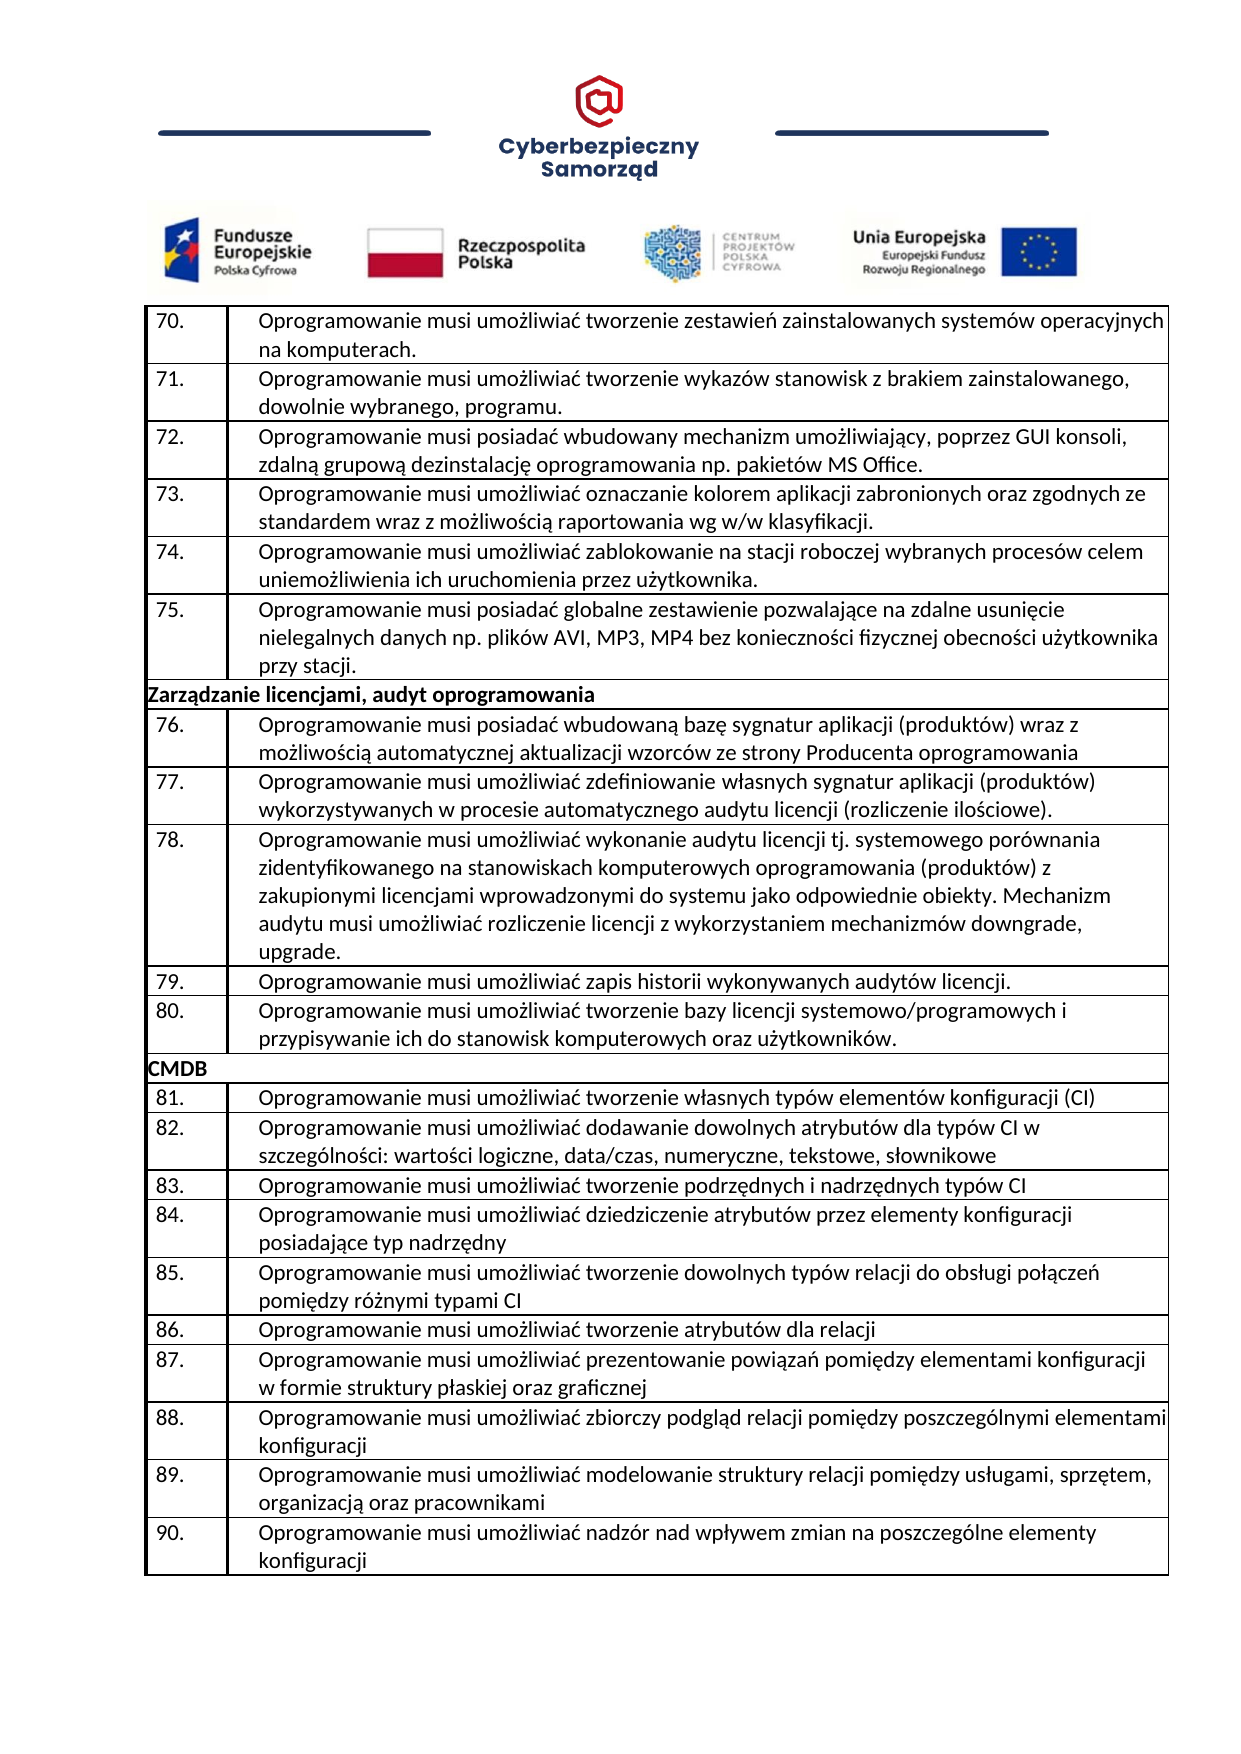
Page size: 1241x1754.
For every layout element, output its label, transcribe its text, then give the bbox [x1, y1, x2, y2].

table_cell Oprogramowanie musi posiadać wbudowaną bazę sygnatur aplikacji (produktów) wraz z możliwością automatycznej aktualizacji wzorców ze strony Producenta oprogramowania [229, 710, 1168, 766]
table_cell [148, 996, 226, 1052]
table_cell Oprogramowanie musi umożliwiać zdefiniowanie własnych sygnatur aplikacji (produktów) wykorzystywanych w procesie automatycznego audytu licencji (rozliczenie ilościowe). [229, 768, 1168, 823]
picture [499, 75, 699, 181]
table_cell Oprogramowanie musi posiadać wbudowany mechanizm umożliwiający, poprzez GUI konsoli, zdalną grupową dezinstalację oprogramowania np. pakietów MS Office. [229, 422, 1168, 478]
table_cell CMDB [148, 1054, 1168, 1082]
picture [147, 200, 1093, 305]
table_cell [148, 480, 226, 536]
table_cell [148, 1200, 226, 1256]
table_cell [148, 537, 226, 593]
table_cell [148, 1258, 226, 1314]
table_cell [148, 364, 226, 420]
table_cell Oprogramowanie musi umożliwiać tworzenie zestawień zainstalowanych systemów operacyjnych na komputerach. [229, 307, 1168, 363]
table_cell Oprogramowanie musi umożliwiać tworzenie bazy licencji systemowo/programowych i przypisywanie ich do stanowisk komputerowych oraz użytkowników. [229, 996, 1168, 1052]
table_cell Oprogramowanie musi umożliwiać oznaczanie kolorem aplikacji zabronionych oraz zgodnych ze standardem wraz z możliwością raportowania wg w/w klasyfikacji. [229, 480, 1168, 536]
table_cell Oprogramowanie musi umożliwiać prezentowanie powiązań pomiędzy elementami konfiguracji w formie struktury płaskiej oraz graficznej [229, 1345, 1168, 1401]
table_cell Oprogramowanie musi posiadać globalne zestawienie pozwalające na zdalne usunięcie nielegalnych danych np. plików AVI, MP3, MP4 bez konieczności fizycznej obecności użytkownika przy stacji. [229, 595, 1168, 679]
table_cell Oprogramowanie musi umożliwiać zablokowanie na stacji roboczej wybranych procesów celem uniemożliwienia ich uruchomienia przez użytkownika. [229, 537, 1168, 593]
table_cell [148, 1345, 226, 1401]
table_cell Oprogramowanie musi umożliwiać wykonanie audytu licencji tj. systemowego porównania zidentyfikowanego na stanowiskach komputerowych oprogramowania (produktów) z zakupionymi licencjami wprowadzonymi do systemu jako odpowiednie obiekty. Mechanizm audytu musi umożliwiać rozliczenie licencji z wykorzystaniem mechanizmów downgrade, upgrade. [229, 825, 1168, 965]
table_cell [148, 307, 226, 363]
table_cell Oprogramowanie musi umożliwiać modelowanie struktury relacji pomiędzy usługami, sprzętem, organizacją oraz pracownikami [229, 1460, 1168, 1516]
table_cell [148, 710, 226, 766]
table_cell Oprogramowanie musi umożliwiać tworzenie dowolnych typów relacji do obsługi połączeń pomiędzy różnymi typami CI [229, 1258, 1168, 1314]
table_cell Oprogramowanie musi umożliwiać dodawanie dowolnych atrybutów dla typów CI w szczególności: wartości logiczne, data/czas, numeryczne, tekstowe, słownikowe [229, 1113, 1168, 1169]
table_cell Oprogramowanie musi umożliwiać dziedziczenie atrybutów przez elementy konfiguracji posiadające typ nadrzędny [229, 1200, 1168, 1256]
table_cell Oprogramowanie musi umożliwiać zbiorczy podgląd relacji pomiędzy poszczególnymi elementami konfiguracji [229, 1403, 1168, 1459]
picture [158, 130, 431, 136]
table_cell [148, 967, 226, 995]
table_cell [148, 825, 226, 965]
table_cell Oprogramowanie musi umożliwiać nadzór nad wpływem zmian na poszczególne elementy konfiguracji [229, 1518, 1168, 1574]
table_cell Oprogramowanie musi umożliwiać tworzenie własnych typów elementów konfiguracji (CI) [229, 1084, 1168, 1112]
table_cell [148, 1460, 226, 1516]
table_cell [148, 1316, 226, 1343]
picture [775, 130, 1049, 136]
table_cell Zarządzanie licencjami, audyt oprogramowania [148, 680, 1168, 708]
table_cell [148, 1518, 226, 1574]
table_cell [148, 1084, 226, 1112]
table_cell [148, 1171, 226, 1199]
table_cell [148, 768, 226, 823]
table_cell [148, 1113, 226, 1169]
table_cell Oprogramowanie musi umożliwiać tworzenie wykazów stanowisk z brakiem zainstalowanego, dowolnie wybranego, programu. [229, 364, 1168, 420]
table_cell Oprogramowanie musi umożliwiać tworzenie podrzędnych i nadrzędnych typów CI [229, 1171, 1168, 1199]
table_cell Oprogramowanie musi umożliwiać tworzenie atrybutów dla relacji [229, 1316, 1168, 1343]
table_cell Oprogramowanie musi umożliwiać zapis historii wykonywanych audytów licencji. [229, 967, 1168, 995]
table_cell [148, 422, 226, 478]
table_cell [148, 1403, 226, 1459]
table_cell [148, 595, 226, 679]
